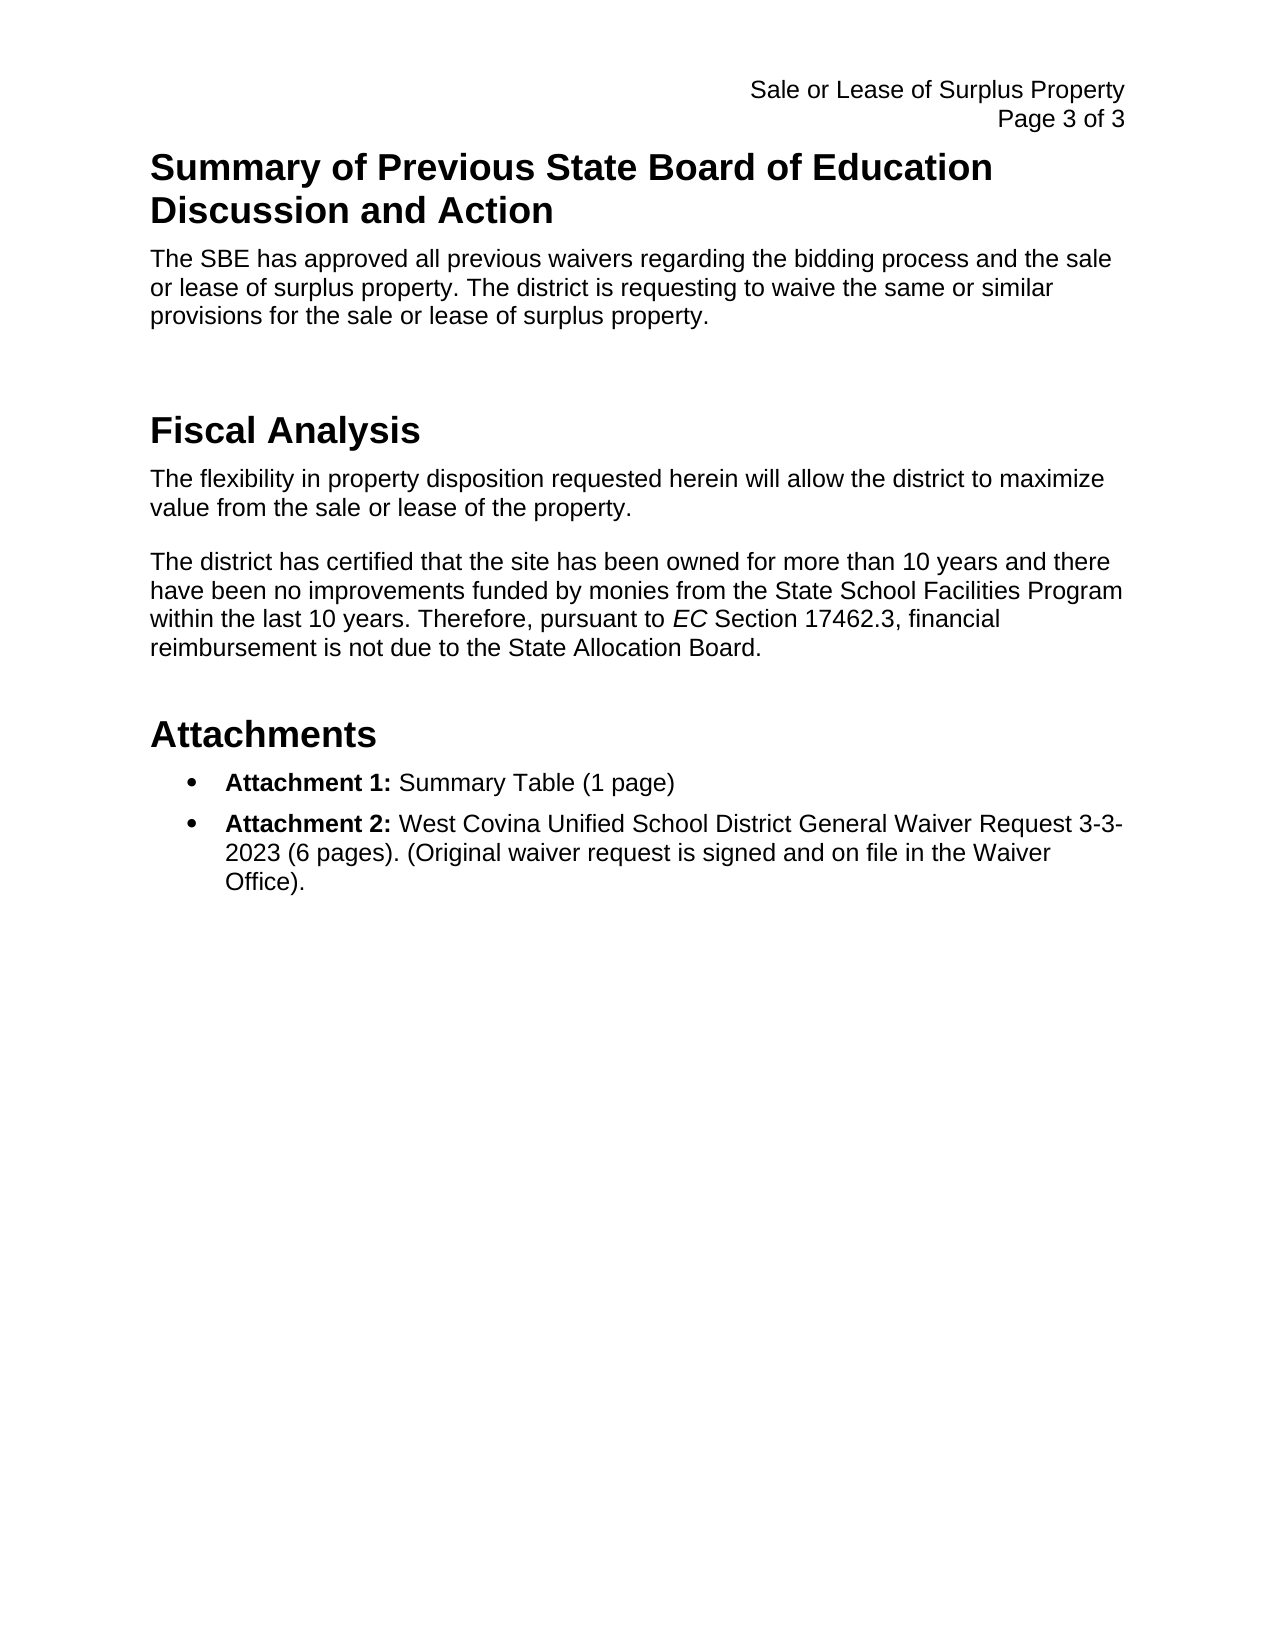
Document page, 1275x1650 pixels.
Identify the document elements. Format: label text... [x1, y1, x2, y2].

list Attachment 1: Summary Table (1 page) [187, 767, 1125, 796]
text The flexibility in property disposition requested herein will allow the district to maximize value from the sale or lease of the property. [150, 464, 1125, 522]
subtitle Summary of Previous State Board of Education Discussion and Action [150, 145, 1125, 231]
list Attachment 2: West Covina Unified School District General Waiver Request 3-3-2023 (6 pages). (Original waiver request is signed and on file in the Waiver Office). [187, 809, 1125, 895]
text The SBE has approved all previous waivers regarding the bidding process and the sale or lease of surplus property. The district is requesting to waive the same or similar provisions for the sale or lease of surplus property. [150, 244, 1125, 330]
subtitle Attachments [150, 712, 1125, 755]
text The district has certified that the site has been owned for more than 10 years and there have been no improvements funded by monies from the State School Facilities Program within the last 10 years. Therefore, pursuant to EC Section 17462.3, financial reimbursement is not due to the State Allocation Board. [150, 547, 1125, 662]
subtitle Fiscal Analysis [150, 409, 1125, 452]
